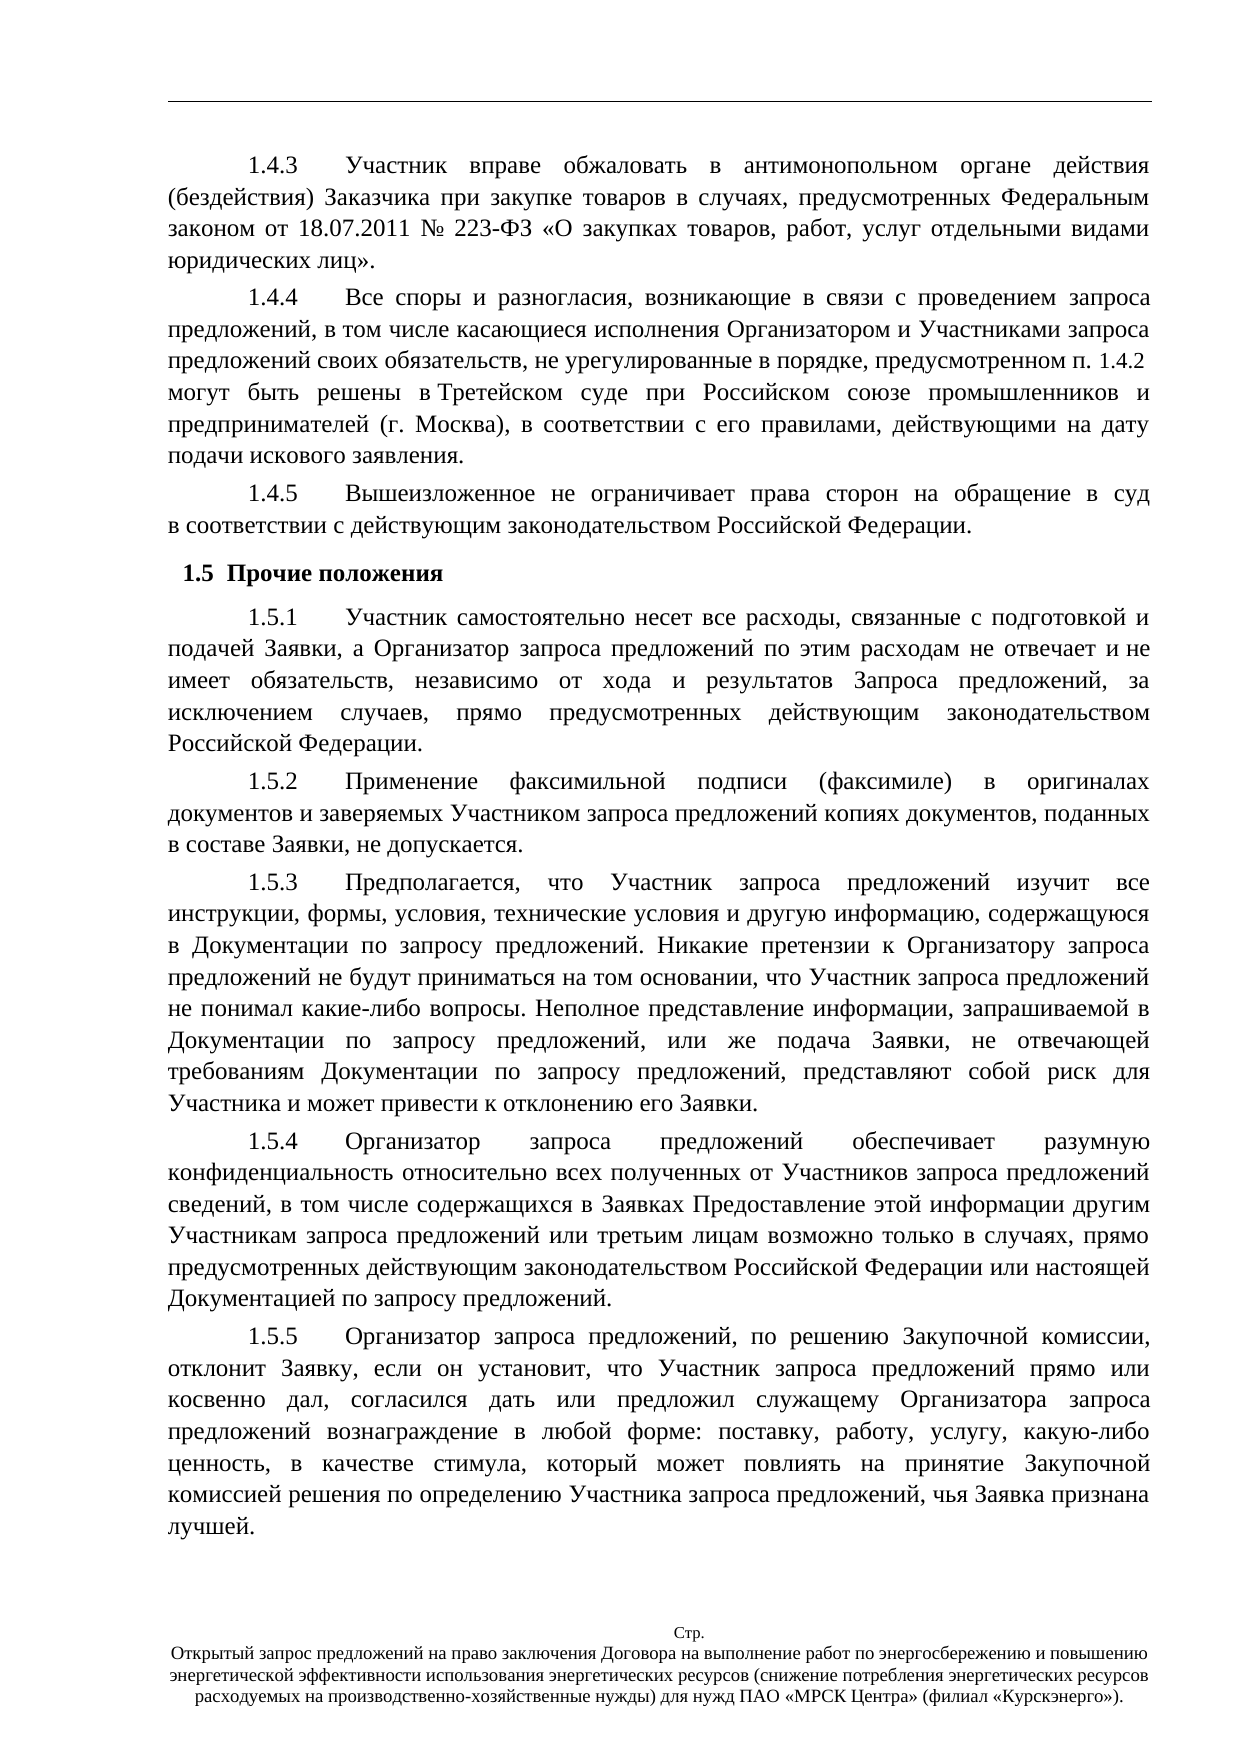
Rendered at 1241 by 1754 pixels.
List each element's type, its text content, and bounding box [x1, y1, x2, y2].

list Все споры и разногласия, возникающие в связи с проведением запроса предложений, в том числе касающиеся исполнения Организатором и Участниками запроса предложений своих обязательств, не урегулированные в порядке, предусмотренном п. 1.4.2 могут быть решены в Третейском суде при Российском союзе промышленников и предпринимателей (г. Москва), в соответствии с его правилами, действующими на дату подачи искового заявления. [168, 282, 1150, 469]
list Вышеизложенное не ограничивает права сторон на обращение в суд в соответствии с действующим законодательством Российской Федерации. [168, 478, 1150, 538]
list Организатор запроса предложений обеспечивает разумную конфиденциальность относительно всех полученных от Участников запроса предложений сведений, в том числе содержащихся в Заявках Предоставление этой информации другим Участникам запроса предложений или третьим лицам возможно только в случаях, прямо предусмотренных действующим законодательством Российской Федерации или настоящей Документацией по запросу предложений. [168, 1126, 1150, 1312]
list Участник самостоятельно несет все расходы, связанные с подготовкой и подачей Заявки, а Организатор запроса предложений по этим расходам не отвечает и не имеет обязательств, независимо от хода и результатов Запроса предложений, за исключением случаев, прямо предусмотренных действующим законодательством Российской Федерации. [168, 602, 1150, 757]
subtitle Прочие положения [182, 558, 1152, 587]
list Организатор запроса предложений, по решению Закупочной комиссии, отклонит Заявку, если он установит, что Участник запроса предложений прямо или косвенно дал, согласился дать или предложил служащему Организатора запроса предложений вознаграждение в любой форме: поставку, работу, услугу, какую-либо ценность, в качестве стимула, который может повлиять на принятие Закупочной комиссией решения по определению Участника запроса предложений, чья Заявка признана лучшей. [168, 1321, 1150, 1539]
list Предполагается, что Участник запроса предложений изучит все инструкции, формы, условия, технические условия и другую информацию, содержащуюся в Документации по запросу предложений. Никакие претензии к Организатору запроса предложений не будут приниматься на том основании, что Участник запроса предложений не понимал какие-либо вопросы. Неполное представление информации, запрашиваемой в Документации по запросу предложений, или же подача Заявки, не отвечающей требованиям Документации по запросу предложений, представляют собой риск для Участника и может привести к отклонению его Заявки. [168, 867, 1150, 1117]
list Участник вправе обжаловать в антимонопольном органе действия (бездействия) Заказчика при закупке товаров в случаях, предусмотренных Федеральным законом от 18.07.2011 № 223-ФЗ «О закупках товаров, работ, услуг отдельными видами юридических лиц». [168, 150, 1150, 273]
list Применение факсимильной подписи (факсимиле) в оригиналах документов и заверяемых Участником запроса предложений копиях документов, поданных в составе Заявки, не допускается. [168, 766, 1150, 858]
